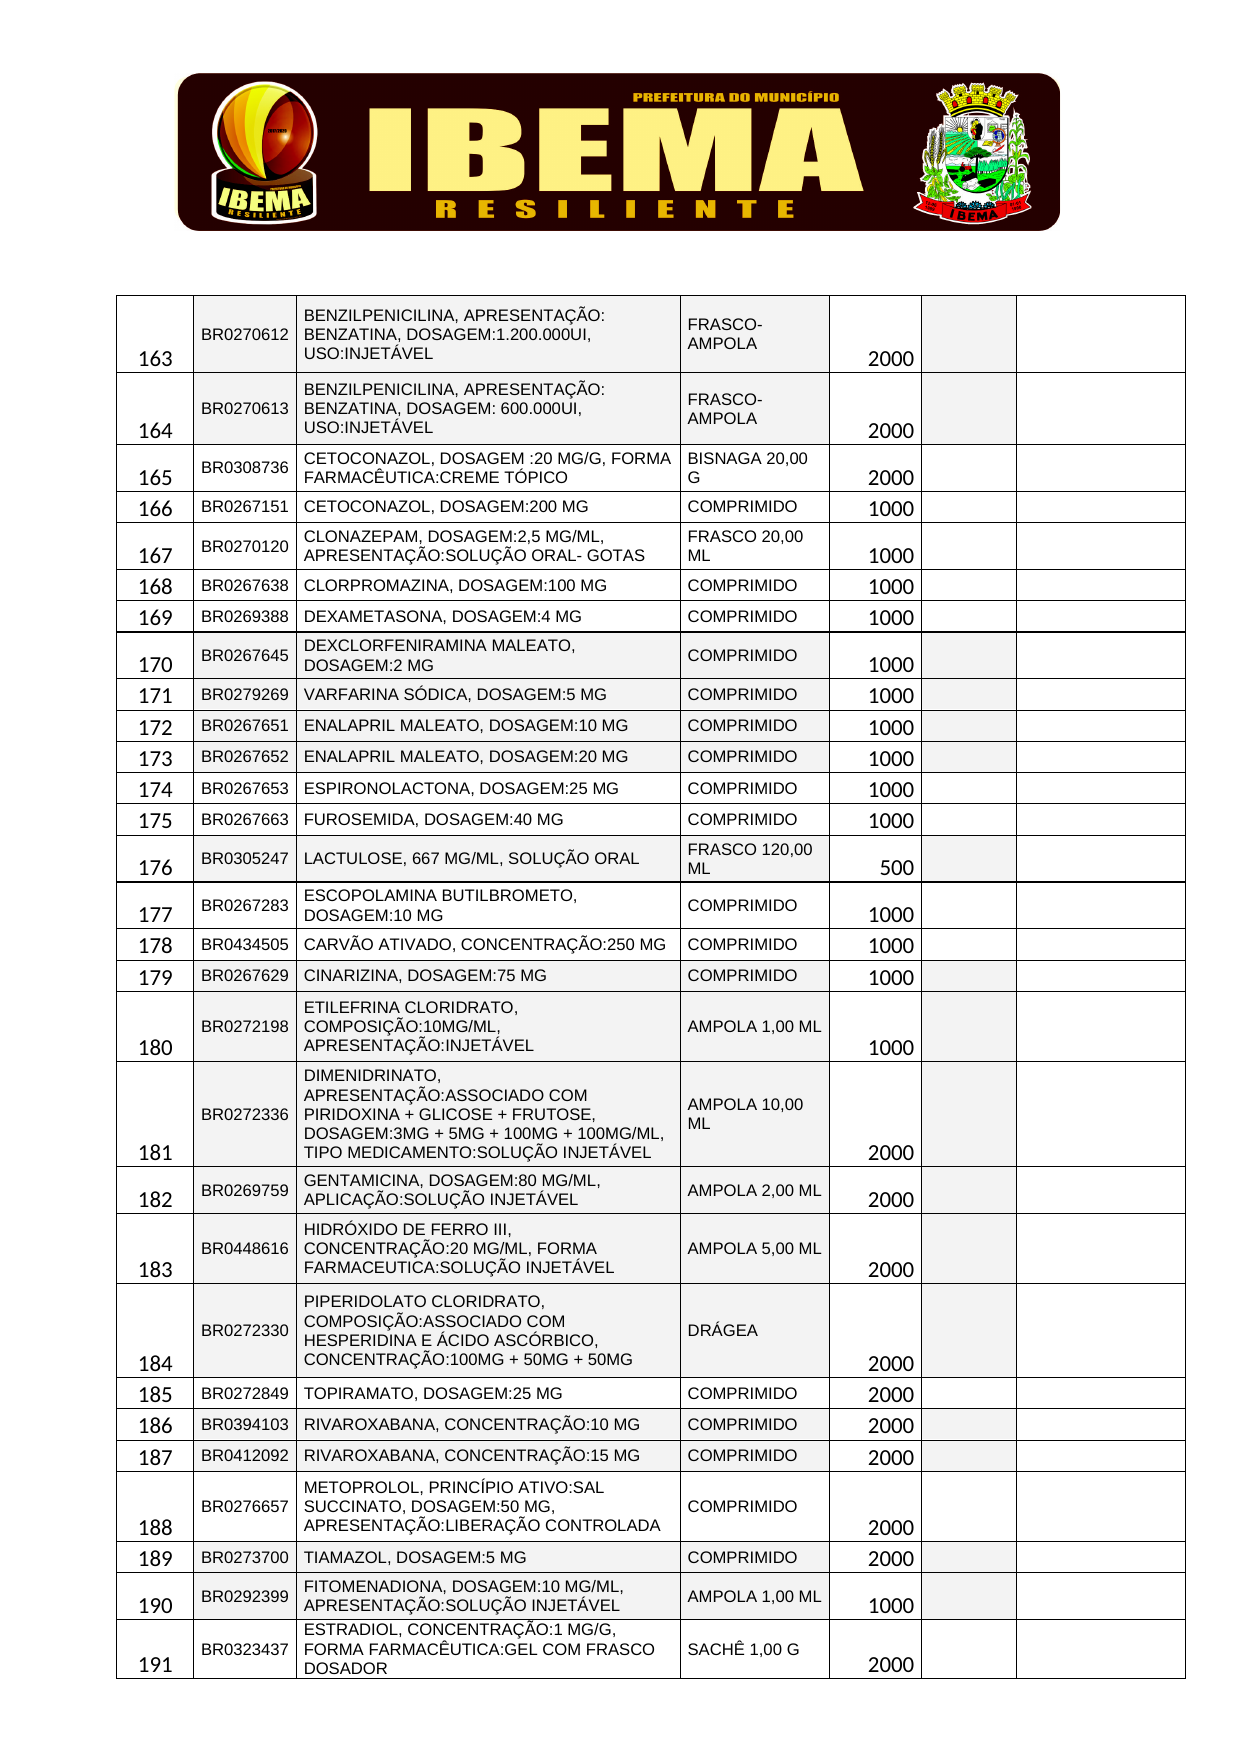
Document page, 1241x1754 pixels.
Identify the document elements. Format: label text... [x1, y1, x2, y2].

table_cell BR0273700 [194, 1542, 296, 1572]
table_cell [1017, 883, 1185, 928]
table_cell METOPROLOL, PRINCÍPIO ATIVO:SAL SUCCINATO, DOSAGEM:50 MG, APRESENTAÇÃO:LIBERAÇÃO CONTROLADA [297, 1472, 680, 1541]
table_cell 183 [117, 1214, 193, 1283]
table_cell [1017, 992, 1185, 1061]
table_cell DRÁGEA [681, 1284, 829, 1377]
table_cell [922, 836, 1016, 881]
table_cell 169 [117, 601, 193, 631]
table_cell BR0279269 [194, 679, 296, 709]
table_cell [922, 1167, 1016, 1213]
table_cell 187 [117, 1441, 193, 1471]
table_cell 173 [117, 742, 193, 772]
table_cell COMPRIMIDO [681, 1472, 829, 1541]
table_cell 1000 [830, 679, 921, 709]
table_cell COMPRIMIDO [681, 570, 829, 600]
table_cell AMPOLA 1,00 ML [681, 1573, 829, 1619]
table_cell BR0434505 [194, 929, 296, 959]
table_cell 188 [117, 1472, 193, 1541]
table_cell 171 [117, 679, 193, 709]
table_cell SACHÊ 1,00 G [681, 1620, 829, 1678]
table_cell [1017, 492, 1185, 522]
table_cell 174 [117, 773, 193, 803]
table_cell COMPRIMIDO [681, 961, 829, 991]
table_cell 1000 [830, 961, 921, 991]
table_cell DEXAMETASONA, DOSAGEM:4 MG [297, 601, 680, 631]
table_cell 182 [117, 1167, 193, 1213]
table_cell [1017, 1573, 1185, 1619]
table_cell [1017, 601, 1185, 631]
table_cell [922, 773, 1016, 803]
table_cell COMPRIMIDO [681, 1441, 829, 1471]
table_cell 180 [117, 992, 193, 1061]
table_cell [922, 601, 1016, 631]
table_cell BR0270613 [194, 373, 296, 444]
table_cell [922, 1620, 1016, 1678]
table_cell [1017, 633, 1185, 678]
table_cell 170 [117, 633, 193, 678]
table_cell BR0267652 [194, 742, 296, 772]
table_cell COMPRIMIDO [681, 711, 829, 741]
table_cell [922, 296, 1016, 372]
table_cell TIAMAZOL, DOSAGEM:5 MG [297, 1542, 680, 1572]
table_cell 177 [117, 883, 193, 928]
table_cell 189 [117, 1542, 193, 1572]
table_cell FITOMENADIONA, DOSAGEM:10 MG/ML, APRESENTAÇÃO:SOLUÇÃO INJETÁVEL [297, 1573, 680, 1619]
table_cell [1017, 570, 1185, 600]
table_cell [922, 445, 1016, 491]
table_cell AMPOLA 2,00 ML [681, 1167, 829, 1213]
table_cell BENZILPENICILINA, APRESENTAÇÃO: BENZATINA, DOSAGEM:1.200.000UI, USO:INJETÁVEL [297, 296, 680, 372]
table_cell [1017, 296, 1185, 372]
table_cell [922, 1378, 1016, 1408]
table_cell 2000 [830, 296, 921, 372]
table_cell BR0267629 [194, 961, 296, 991]
table_cell 168 [117, 570, 193, 600]
table_cell RIVAROXABANA, CONCENTRAÇÃO:10 MG [297, 1409, 680, 1439]
table_cell BR0267645 [194, 633, 296, 678]
table_cell 1000 [830, 1573, 921, 1619]
table_cell [922, 929, 1016, 959]
table_cell ESCOPOLAMINA BUTILBROMETO, DOSAGEM:10 MG [297, 883, 680, 928]
table_cell [1017, 1284, 1185, 1377]
table_cell 2000 [830, 1472, 921, 1541]
table_cell 191 [117, 1620, 193, 1678]
table_cell TOPIRAMATO, DOSAGEM:25 MG [297, 1378, 680, 1408]
table_cell BR0267151 [194, 492, 296, 522]
table_cell BENZILPENICILINA, APRESENTAÇÃO: BENZATINA, DOSAGEM: 600.000UI, USO:INJETÁVEL [297, 373, 680, 444]
table_cell COMPRIMIDO [681, 492, 829, 522]
table_cell 1000 [830, 742, 921, 772]
table_cell BR0272198 [194, 992, 296, 1061]
table_cell [1017, 1620, 1185, 1678]
table_cell COMPRIMIDO [681, 1378, 829, 1408]
table_cell FRASCO 20,00 ML [681, 523, 829, 569]
table_cell DEXCLORFENIRAMINA MALEATO, DOSAGEM:2 MG [297, 633, 680, 678]
table_cell [922, 1542, 1016, 1572]
table_cell BR0292399 [194, 1573, 296, 1619]
table_cell [922, 492, 1016, 522]
table_cell 1000 [830, 711, 921, 741]
table_cell [922, 679, 1016, 709]
table_cell ENALAPRIL MALEATO, DOSAGEM:20 MG [297, 742, 680, 772]
table_cell AMPOLA 1,00 ML [681, 992, 829, 1061]
table_cell 1000 [830, 492, 921, 522]
table_cell BR0269388 [194, 601, 296, 631]
table_cell [1017, 1378, 1185, 1408]
table_cell BR0308736 [194, 445, 296, 491]
table_cell BR0270120 [194, 523, 296, 569]
table_cell [922, 1472, 1016, 1541]
table_cell COMPRIMIDO [681, 1409, 829, 1439]
table_cell COMPRIMIDO [681, 679, 829, 709]
table_cell BR0394103 [194, 1409, 296, 1439]
table_cell 172 [117, 711, 193, 741]
picture [174, 73, 1061, 231]
table_cell [922, 992, 1016, 1061]
table_cell [922, 711, 1016, 741]
table_cell BR0270612 [194, 296, 296, 372]
table_cell FRASCO-AMPOLA [681, 296, 829, 372]
table_cell COMPRIMIDO [681, 742, 829, 772]
table_cell [922, 883, 1016, 928]
table_cell [1017, 373, 1185, 444]
table_cell FUROSEMIDA, DOSAGEM:40 MG [297, 804, 680, 834]
table_cell [1017, 773, 1185, 803]
table_cell [922, 1214, 1016, 1283]
table_cell BR0267653 [194, 773, 296, 803]
table_cell ESTRADIOL, CONCENTRAÇÃO:1 MG/G, FORMA FARMACÊUTICA:GEL COM FRASCO DOSADOR [297, 1620, 680, 1678]
table_cell [922, 633, 1016, 678]
table_cell [922, 523, 1016, 569]
table_cell FRASCO-AMPOLA [681, 373, 829, 444]
table_cell 163 [117, 296, 193, 372]
table_cell 2000 [830, 1284, 921, 1377]
table_cell 1000 [830, 992, 921, 1061]
table_cell LACTULOSE, 667 MG/ML, SOLUÇÃO ORAL [297, 836, 680, 881]
table_cell HIDRÓXIDO DE FERRO III, CONCENTRAÇÃO:20 MG/ML, FORMA FARMACEUTICA:SOLUÇÃO INJETÁVEL [297, 1214, 680, 1283]
table_cell BR0323437 [194, 1620, 296, 1678]
table_cell 2000 [830, 1441, 921, 1471]
table_cell BR0272330 [194, 1284, 296, 1377]
table_cell [1017, 1062, 1185, 1166]
table_cell 186 [117, 1409, 193, 1439]
table_cell VARFARINA SÓDICA, DOSAGEM:5 MG [297, 679, 680, 709]
table_cell BR0412092 [194, 1441, 296, 1471]
table_cell COMPRIMIDO [681, 929, 829, 959]
table_cell [1017, 523, 1185, 569]
table_cell CLORPROMAZINA, DOSAGEM:100 MG [297, 570, 680, 600]
table_cell [922, 742, 1016, 772]
table_cell COMPRIMIDO [681, 1542, 829, 1572]
table_cell 1000 [830, 883, 921, 928]
table_cell 178 [117, 929, 193, 959]
table_cell 166 [117, 492, 193, 522]
table_cell BR0448616 [194, 1214, 296, 1283]
table_cell COMPRIMIDO [681, 633, 829, 678]
table_cell BR0272849 [194, 1378, 296, 1408]
table_cell 1000 [830, 570, 921, 600]
table_cell GENTAMICINA, DOSAGEM:80 MG/ML, APLICAÇÃO:SOLUÇÃO INJETÁVEL [297, 1167, 680, 1213]
table_cell DIMENIDRINATO, APRESENTAÇÃO:ASSOCIADO COM PIRIDOXINA + GLICOSE + FRUTOSE, DOSAGEM:3MG + 5MG + 100MG + 100MG/ML, TIPO MEDICAMENTO:SOLUÇÃO INJETÁVEL [297, 1062, 680, 1166]
table_cell BR0272336 [194, 1062, 296, 1166]
table_cell [1017, 929, 1185, 959]
table_cell [1017, 1472, 1185, 1541]
table_cell [1017, 961, 1185, 991]
table_cell 2000 [830, 1542, 921, 1572]
table_cell AMPOLA 5,00 ML [681, 1214, 829, 1283]
table_cell CLONAZEPAM, DOSAGEM:2,5 MG/ML, APRESENTAÇÃO:SOLUÇÃO ORAL- GOTAS [297, 523, 680, 569]
table_cell ETILEFRINA CLORIDRATO, COMPOSIÇÃO:10MG/ML, APRESENTAÇÃO:INJETÁVEL [297, 992, 680, 1061]
table_cell 2000 [830, 1062, 921, 1166]
table_cell [922, 373, 1016, 444]
table_cell 1000 [830, 601, 921, 631]
table_cell 2000 [830, 1409, 921, 1439]
table_cell COMPRIMIDO [681, 601, 829, 631]
table_cell [1017, 1167, 1185, 1213]
table_cell 179 [117, 961, 193, 991]
table_cell [922, 804, 1016, 834]
table_cell [922, 1062, 1016, 1166]
table_cell CARVÃO ATIVADO, CONCENTRAÇÃO:250 MG [297, 929, 680, 959]
table_cell 184 [117, 1284, 193, 1377]
table_cell BR0269759 [194, 1167, 296, 1213]
table_cell 185 [117, 1378, 193, 1408]
table_cell PIPERIDOLATO CLORIDRATO, COMPOSIÇÃO:ASSOCIADO COM HESPERIDINA E ÁCIDO ASCÓRBICO, CONCENTRAÇÃO:100MG + 50MG + 50MG [297, 1284, 680, 1377]
table_cell 1000 [830, 523, 921, 569]
table_cell [1017, 1441, 1185, 1471]
table_cell [1017, 1214, 1185, 1283]
table_cell BR0267663 [194, 804, 296, 834]
table_cell [922, 570, 1016, 600]
table_cell ESPIRONOLACTONA, DOSAGEM:25 MG [297, 773, 680, 803]
table_cell [1017, 742, 1185, 772]
table_cell BISNAGA 20,00 G [681, 445, 829, 491]
table_cell ENALAPRIL MALEATO, DOSAGEM:10 MG [297, 711, 680, 741]
table_cell [1017, 711, 1185, 741]
table_cell [922, 1409, 1016, 1439]
table_cell BR0305247 [194, 836, 296, 881]
table_cell 500 [830, 836, 921, 881]
table_cell 1000 [830, 929, 921, 959]
table_cell BR0267283 [194, 883, 296, 928]
table_cell [1017, 679, 1185, 709]
table_cell [1017, 836, 1185, 881]
table_cell FRASCO 120,00 ML [681, 836, 829, 881]
table_cell [1017, 1409, 1185, 1439]
table_cell [922, 961, 1016, 991]
table_cell BR0267638 [194, 570, 296, 600]
table_cell 2000 [830, 1620, 921, 1678]
table_cell 181 [117, 1062, 193, 1166]
table_cell CINARIZINA, DOSAGEM:75 MG [297, 961, 680, 991]
table_cell CETOCONAZOL, DOSAGEM :20 MG/G, FORMA FARMACÊUTICA:CREME TÓPICO [297, 445, 680, 491]
table_cell 1000 [830, 804, 921, 834]
table_cell COMPRIMIDO [681, 883, 829, 928]
table_cell [1017, 445, 1185, 491]
table_cell 164 [117, 373, 193, 444]
table_cell 176 [117, 836, 193, 881]
table_cell 2000 [830, 1214, 921, 1283]
table_cell 2000 [830, 445, 921, 491]
table_cell [1017, 1542, 1185, 1572]
table_cell 2000 [830, 373, 921, 444]
table_cell 167 [117, 523, 193, 569]
table_cell 165 [117, 445, 193, 491]
table_cell BR0276657 [194, 1472, 296, 1541]
table_cell COMPRIMIDO [681, 773, 829, 803]
table_cell 175 [117, 804, 193, 834]
table_cell RIVAROXABANA, CONCENTRAÇÃO:15 MG [297, 1441, 680, 1471]
table_cell [922, 1441, 1016, 1471]
table_cell 2000 [830, 1167, 921, 1213]
table_cell 2000 [830, 1378, 921, 1408]
table_cell 1000 [830, 633, 921, 678]
table_cell 190 [117, 1573, 193, 1619]
table_cell 1000 [830, 773, 921, 803]
table_cell [1017, 804, 1185, 834]
table_cell [922, 1284, 1016, 1377]
table_cell COMPRIMIDO [681, 804, 829, 834]
table_cell [922, 1573, 1016, 1619]
table_cell CETOCONAZOL, DOSAGEM:200 MG [297, 492, 680, 522]
table_cell AMPOLA 10,00 ML [681, 1062, 829, 1166]
table_cell BR0267651 [194, 711, 296, 741]
